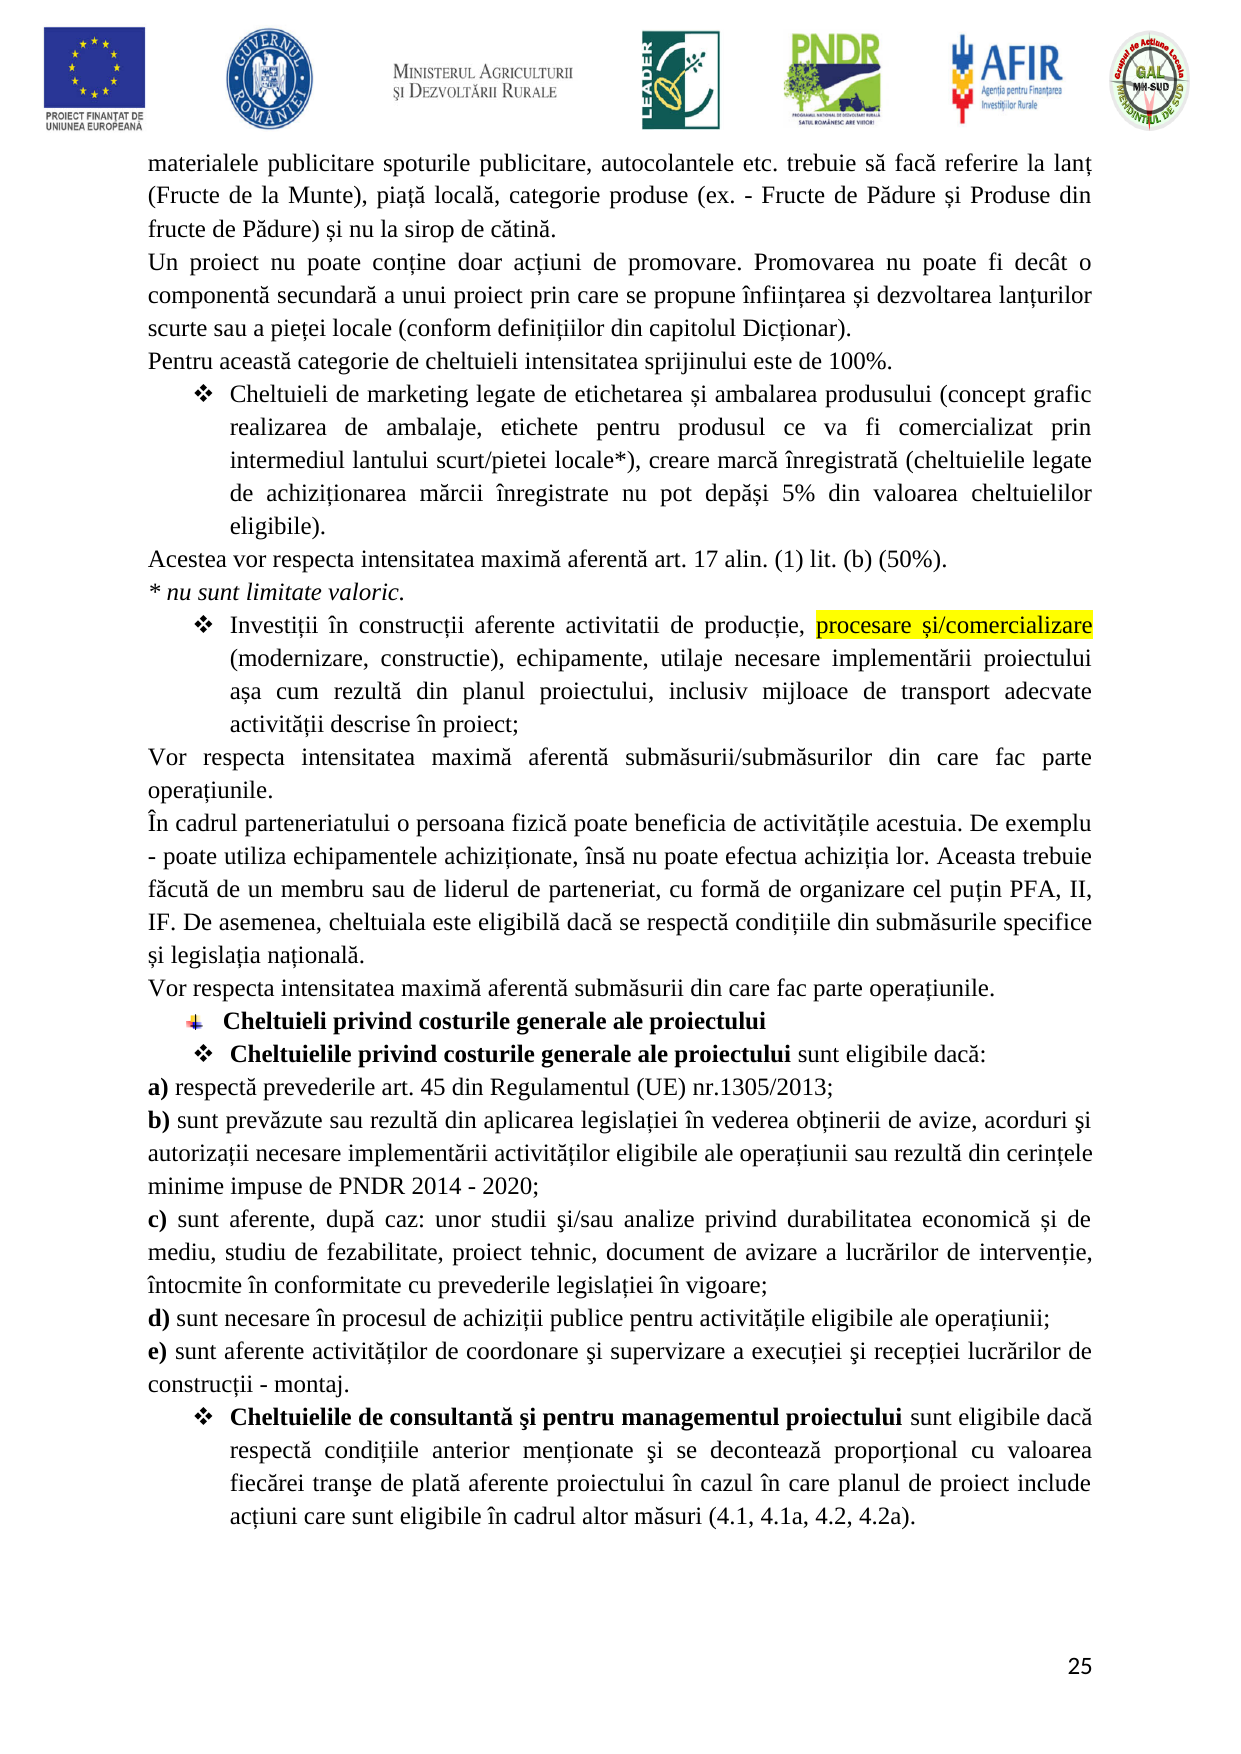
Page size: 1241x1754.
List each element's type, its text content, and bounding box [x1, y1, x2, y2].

list Cheltuieli de marketing legate de etichetarea și ambalarea produsului (concept grafic realizarea de ambalaje, etichete pentru produsul ce va fi comercializat prin intermediul lantului scurt/pietei locale*), creare marcă înregistrată (cheltuielile legate de achiziționarea mărcii înregistrate nu pot depăși 5% din valoarea cheltuielilor eligibile). [192, 379, 1093, 539]
list Cheltuieli privind costurile generale ale proiectului [185, 1006, 1093, 1035]
text * nu sunt limitate valoric. [148, 577, 1093, 606]
text Vor respecta intensitatea maximă aferentă submăsurii/submăsurilor din care fac parte operațiunile. [148, 742, 1093, 804]
text c) sunt aferente, după caz: unor studii şi/sau analize privind durabilitatea economică și de mediu, studiu de fezabilitate, proiect tehnic, document de avizare a lucrărilor de intervenție, întocmite în conformitate cu prevederile legislației în vigoare; [148, 1204, 1093, 1299]
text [148, 148, 1093, 242]
list Cheltuielile privind costurile generale ale proiectului sunt eligibile dacă: [192, 1039, 1093, 1068]
picture [15, 19, 1210, 132]
list Investiții în construcții aferente activitatii de producție, procesare și/comercializare (modernizare, constructie), echipamente, utilaje necesare implementării proiectului așa cum rezultă din planul proiectului, inclusiv mijloace de transport adecvate activității descrise în proiect; [192, 610, 1093, 738]
text d) sunt necesare în procesul de achiziții publice pentru activitățile eligibile ale operațiunii; [148, 1303, 1093, 1332]
text Acestea vor respecta intensitatea maximă aferentă art. 17 alin. (1) lit. (b) (50%). [148, 544, 1093, 573]
text Pentru această categorie de cheltuieli intensitatea sprijinului este de 100%. [148, 346, 1093, 374]
list Cheltuielile de consultantă şi pentru managementul proiectului sunt eligibile dacă respectă condițiile anterior menționate şi se decontează proporțional cu valoarea fiecărei tranşe de plată aferente proiectului în cazul în care planul de proiect include acțiuni care sunt eligibile în cadrul altor măsuri (4.1, 4.1a, 4.2, 4.2a). [192, 1402, 1093, 1530]
text În cadrul parteneriatului o persoana fizică poate beneficia de activitățile acestuia. De exemplu - poate utiliza echipamentele achiziționate, însă nu poate efectua achiziția lor. Aceasta trebuie făcută de un membru sau de liderul de parteneriat, cu formă de organizare cel puțin PFA, II, IF. De asemenea, cheltuiala este eligibilă dacă se respectă condițiile din submăsurile specifice și legislația națională. [148, 808, 1093, 969]
text Vor respecta intensitatea maximă aferentă submăsurii din care fac parte operațiunile. [148, 973, 1093, 1002]
text e) sunt aferente activităților de coordonare şi supervizare a execuției şi recepției lucrărilor de construcții - montaj. [148, 1336, 1093, 1398]
text Un proiect nu poate conține doar acțiuni de promovare. Promovarea nu poate fi decât o componentă secundară a unui proiect prin care se propune înființarea și dezvoltarea lanțurilor scurte sau a pieței locale (conform definițiilor din capitolul Dicționar). [148, 247, 1093, 341]
text b) sunt prevăzute sau rezultă din aplicarea legislației în vederea obținerii de avize, acorduri şi autorizații necesare implementării activităților eligibile ale operațiunii sau rezultă din cerințele minime impuse de PNDR 2014 - 2020; [148, 1105, 1093, 1200]
picture [186, 1013, 203, 1030]
text a) respectă prevederile art. 45 din Regulamentul (UE) nr.1305/2013; [148, 1072, 1093, 1101]
